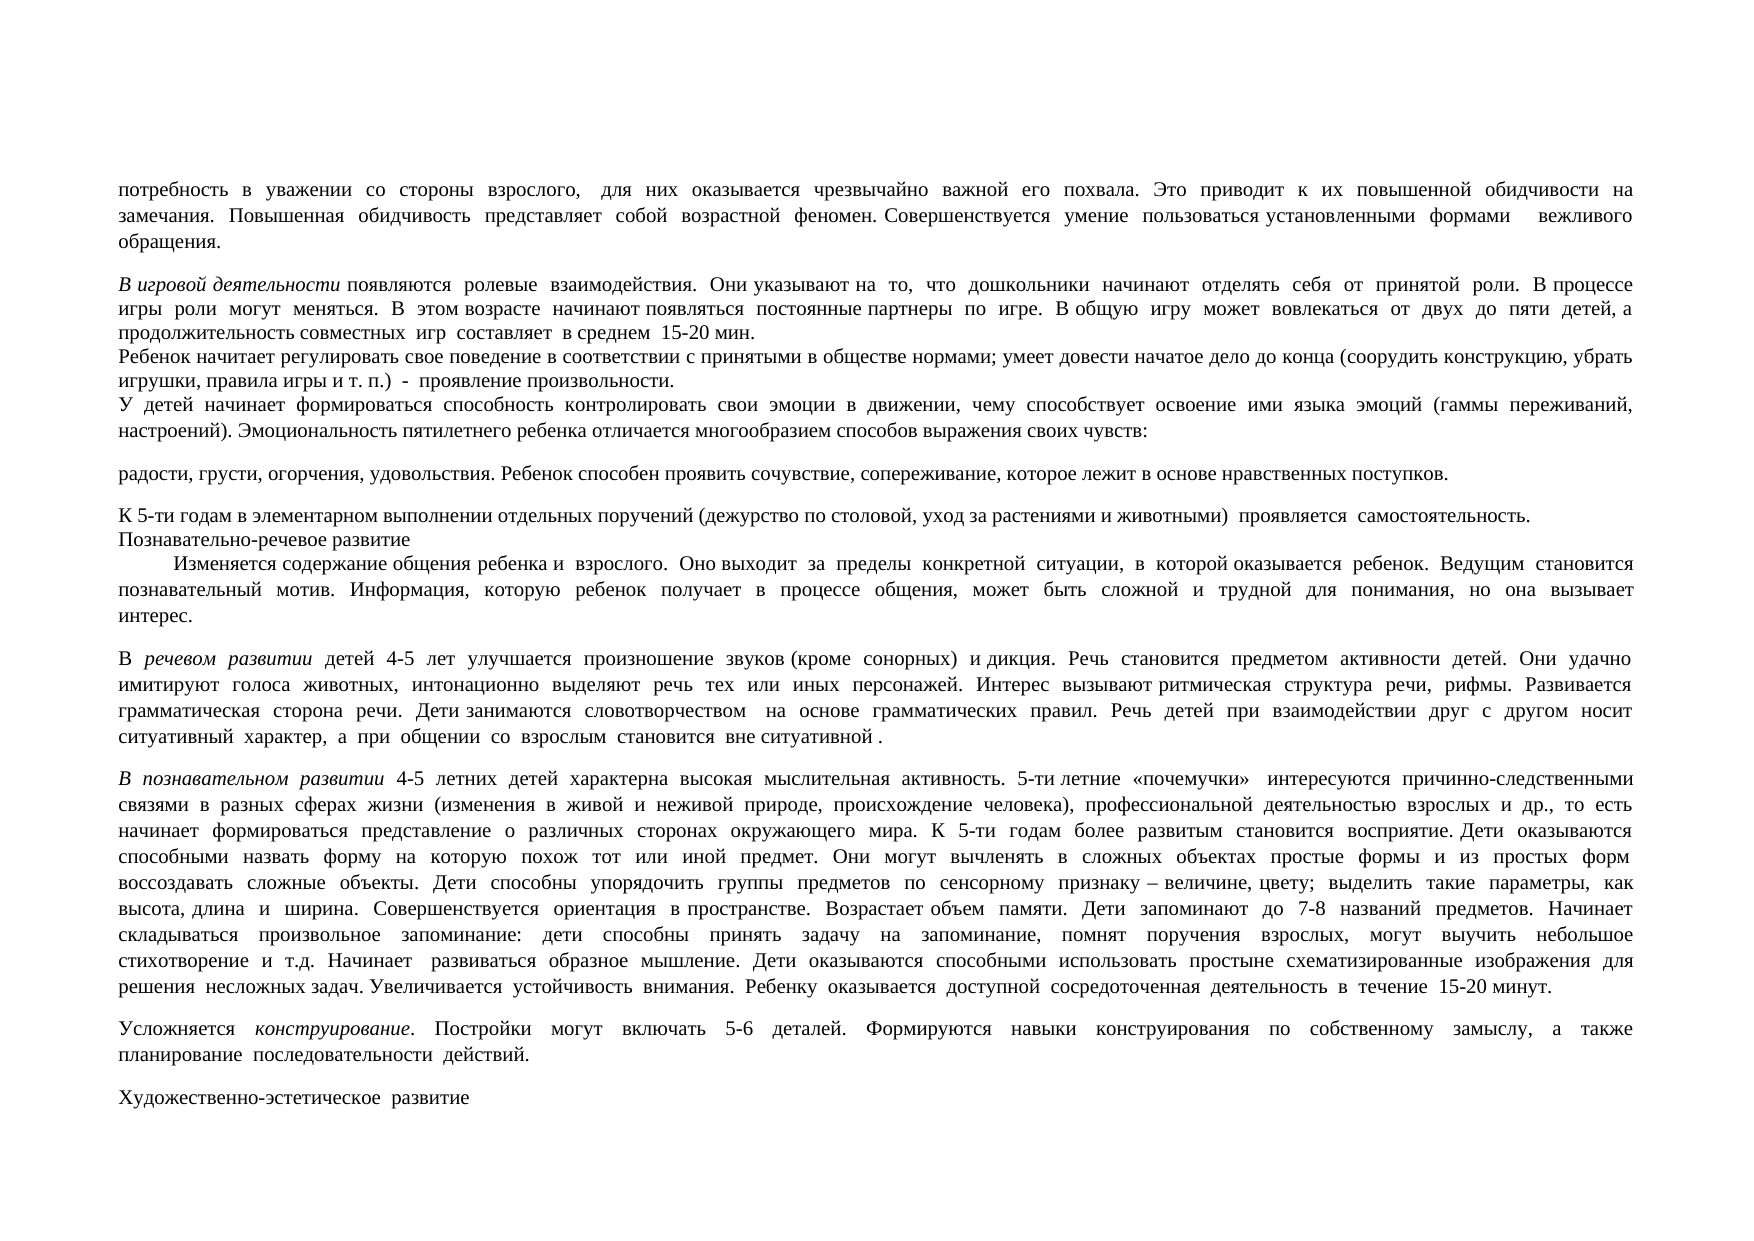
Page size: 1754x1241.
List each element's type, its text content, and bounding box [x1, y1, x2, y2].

text Усложняется конструирование. Постройки могут включать 5-6 деталей. Формируются навыки конструирования по собственному замыслу, а также планирование последовательности действий. [118, 1016, 1636, 1066]
text Изменяется содержание общения ребенка и взрослого. Оно выходит за пределы конкретной ситуации, в которой оказывается ребенок. Ведущим становится познавательный мотив. Информация, которую ребенок получает в процессе общения, может быть сложной и трудной для понимания, но она вызывает интерес. [118, 551, 1636, 627]
text К 5-ти годам в элементарном выполнении отдельных поручений (дежурство по столовой, уход за растениями и животными) проявляется самостоятельность. [118, 503, 1636, 527]
text Познавательно-речевое развитие [118, 527, 1636, 551]
text У детей начинает формироваться способность контролировать свои эмоции в движении, чему способствует освоение ими языка эмоций (гаммы переживаний, настроений). Эмоциональность пятилетнего ребенка отличается многообразием способов выражения своих чувств: [118, 392, 1636, 442]
text Художественно-эстетическое развитие [118, 1085, 1636, 1109]
text радости, грусти, огорчения, удовольствия. Ребенок способен проявить сочувствие, сопереживание, которое лежит в основе нравственных поступков. [118, 461, 1636, 484]
text В речевом развитии детей 4-5 лет улучшается произношение звуков (кроме сонорных) и дикция. Речь становится предметом активности детей. Они удачно имитируют голоса животных, интонационно выделяют речь тех или иных персонажей. Интерес вызывают ритмическая структура речи, рифмы. Развивается грамматическая сторона речи. Дети занимаются словотворчеством на основе грамматических правил. Речь детей при взаимодействии друг с другом носит ситуативный характер, а при общении со взрослым становится вне ситуативной . [118, 646, 1636, 748]
text Ребенок начитает регулировать свое поведение в соответствии с принятыми в обществе нормами; умеет довести начатое дело до конца (соорудить конструкцию, убрать игрушки, правила игры и т. п.) - проявление произвольности. [118, 344, 1636, 392]
text В познавательном развитии 4-5 летних детей характерна высокая мыслительная активность. 5-ти летние «почемучки» интересуются причинно-следственными связями в разных сферах жизни (изменения в живой и неживой природе, происхождение человека), профессиональной деятельностью взрослых и др., то есть начинает формироваться представление о различных сторонах окружающего мира. К 5-ти годам более развитым становится восприятие. Дети оказываются способными назвать форму на которую похож тот или иной предмет. Они могут вычленять в сложных объектах простые формы и из простых форм воссоздавать сложные объекты. Дети способны упорядочить группы предметов по сенсорному признаку – величине, цвету; выделить такие параметры, как высота, длина и ширина. Совершенствуется ориентация в пространстве. Возрастает объем памяти. Дети запоминают до 7-8 названий предметов. Начинает складываться произвольное запоминание: дети способны принять задачу на запоминание, помнят поручения взрослых, могут выучить небольшое стихотворение и т.д. Начинает развиваться образное мышление. Дети оказываются способными использовать простыне схематизированные изображения для решения несложных задач. Увеличивается устойчивость внимания. Ребенку оказывается доступной сосредоточенная деятельность в течение 15-20 минут. [118, 766, 1636, 998]
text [118, 177, 1636, 253]
text В игровой деятельности появляются ролевые взаимодействия. Они указывают на то, что дошкольники начинают отделять себя от принятой роли. В процессе игры роли могут меняться. В этом возрасте начинают появляться постоянные партнеры по игре. В общую игру может вовлекаться от двух до пяти детей, а продолжительность совместных игр составляет в среднем 15-20 мин. [118, 272, 1636, 344]
